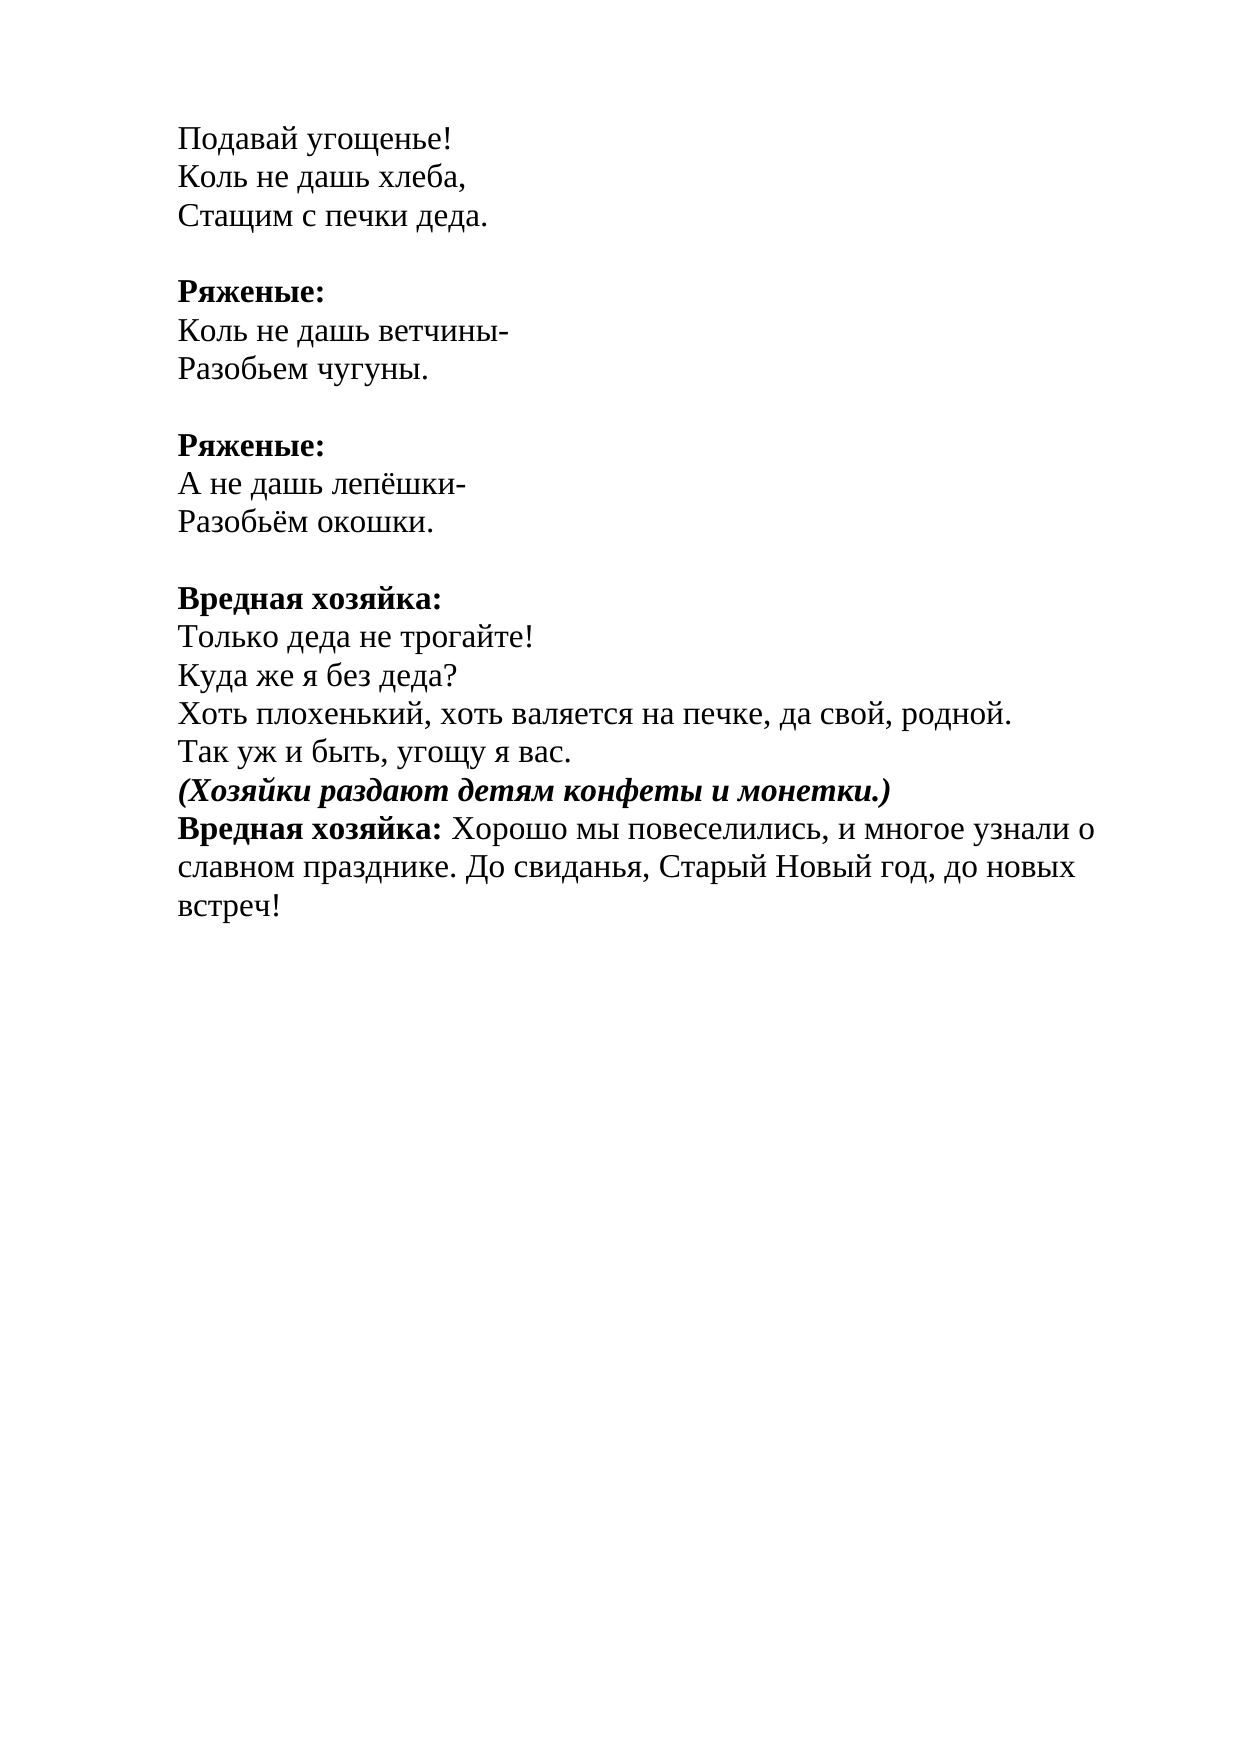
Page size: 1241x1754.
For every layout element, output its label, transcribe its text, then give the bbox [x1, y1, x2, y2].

text Куда же я без деда? [177, 655, 1152, 693]
text Так уж и быть, угощу я вас. (Хозяйки раздают детям конфеты и монетки.) [177, 731, 1152, 808]
text Ряженые: [177, 271, 1152, 310]
text Разобьём окошки. [177, 501, 1152, 578]
text Вредная хозяйка: Хорошо мы повеселились, и многое узнали о славном празднике. До свиданья, Старый Новый год, до новых встреч! [177, 808, 1152, 923]
text Коль не дашь ветчины- [177, 310, 1152, 348]
text Стащим с печки деда. [177, 195, 1152, 233]
text Хоть плохенький, хоть валяется на печке, да свой, родной. [177, 693, 1152, 731]
text А не дашь лепёшки- [177, 463, 1152, 501]
text Разобьем чугуны. [177, 348, 1152, 386]
text Вредная хозяйка: [177, 578, 1152, 616]
text Ряженые: [177, 425, 1152, 463]
text Только деда не трогайте! [177, 616, 1152, 655]
text Подавай угощенье! Коль не дашь хлеба, [177, 118, 1152, 195]
